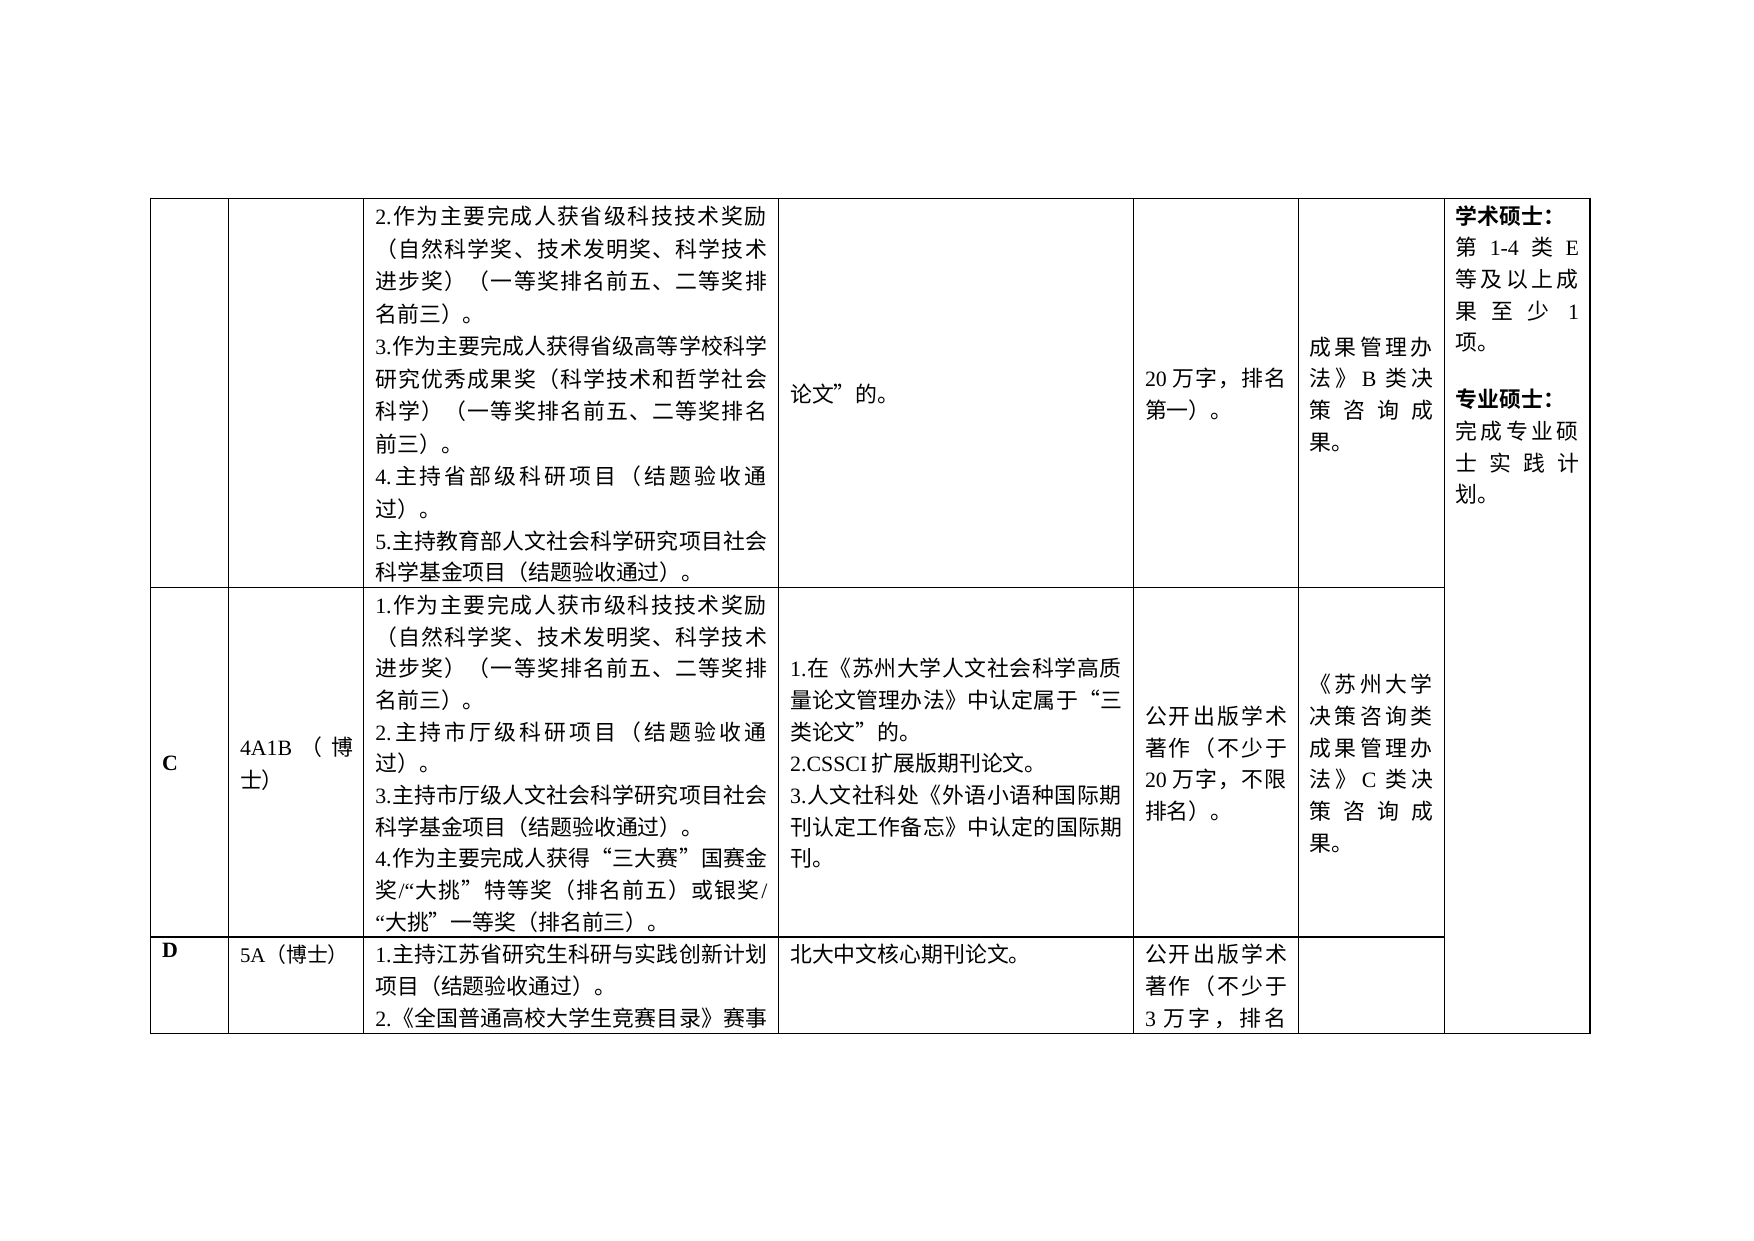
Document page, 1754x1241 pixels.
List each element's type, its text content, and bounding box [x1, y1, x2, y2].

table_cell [779, 199, 1133, 587]
table_cell C [151, 588, 228, 936]
table_cell B [151, 199, 228, 587]
table_cell 1.在《苏州大学人文社会科学高质量论文管理办法》中认定属于“三类论文”的。 2.CSSCI扩展版期刊论文。 3.人文社科处《外语小语种国际期刊认定工作备忘》中认定的国际期刊。 [779, 588, 1133, 936]
table_cell 5A（博士） [229, 938, 363, 1032]
table_cell 1.作为主要完成人获市级科技技术奖励（自然科学奖、技术发明奖、科学技术进步奖）（一等奖排名前五、二等奖排名前三）。 2.主持市厅级科研项目（结题验收通过）。 3.主持市厅级人文社会科学研究项目社会科学基金项目（结题验收通过）。 4.作为主要完成人获得“三大赛”国赛金奖/“大挑”特等奖（排名前五）或银奖/“大挑”一等奖（排名前三）。 [364, 588, 778, 936]
table_cell 《苏州大学决策咨询类成果管理办法》C类决策咨询成果。 [1299, 588, 1444, 936]
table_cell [1134, 938, 1298, 1032]
table_cell 4A1B（博士） [229, 588, 363, 936]
table_cell [1299, 938, 1444, 1032]
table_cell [364, 938, 778, 1032]
table_cell 北大中文核心期刊论文。 [779, 938, 1133, 1032]
table_cell 公开出版学术著作（不少于20万字，不限排名）。 [1134, 588, 1298, 936]
table_cell D [151, 938, 228, 1032]
table_cell [229, 199, 363, 587]
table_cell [1134, 199, 1298, 587]
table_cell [364, 199, 778, 587]
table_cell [1299, 199, 1444, 587]
